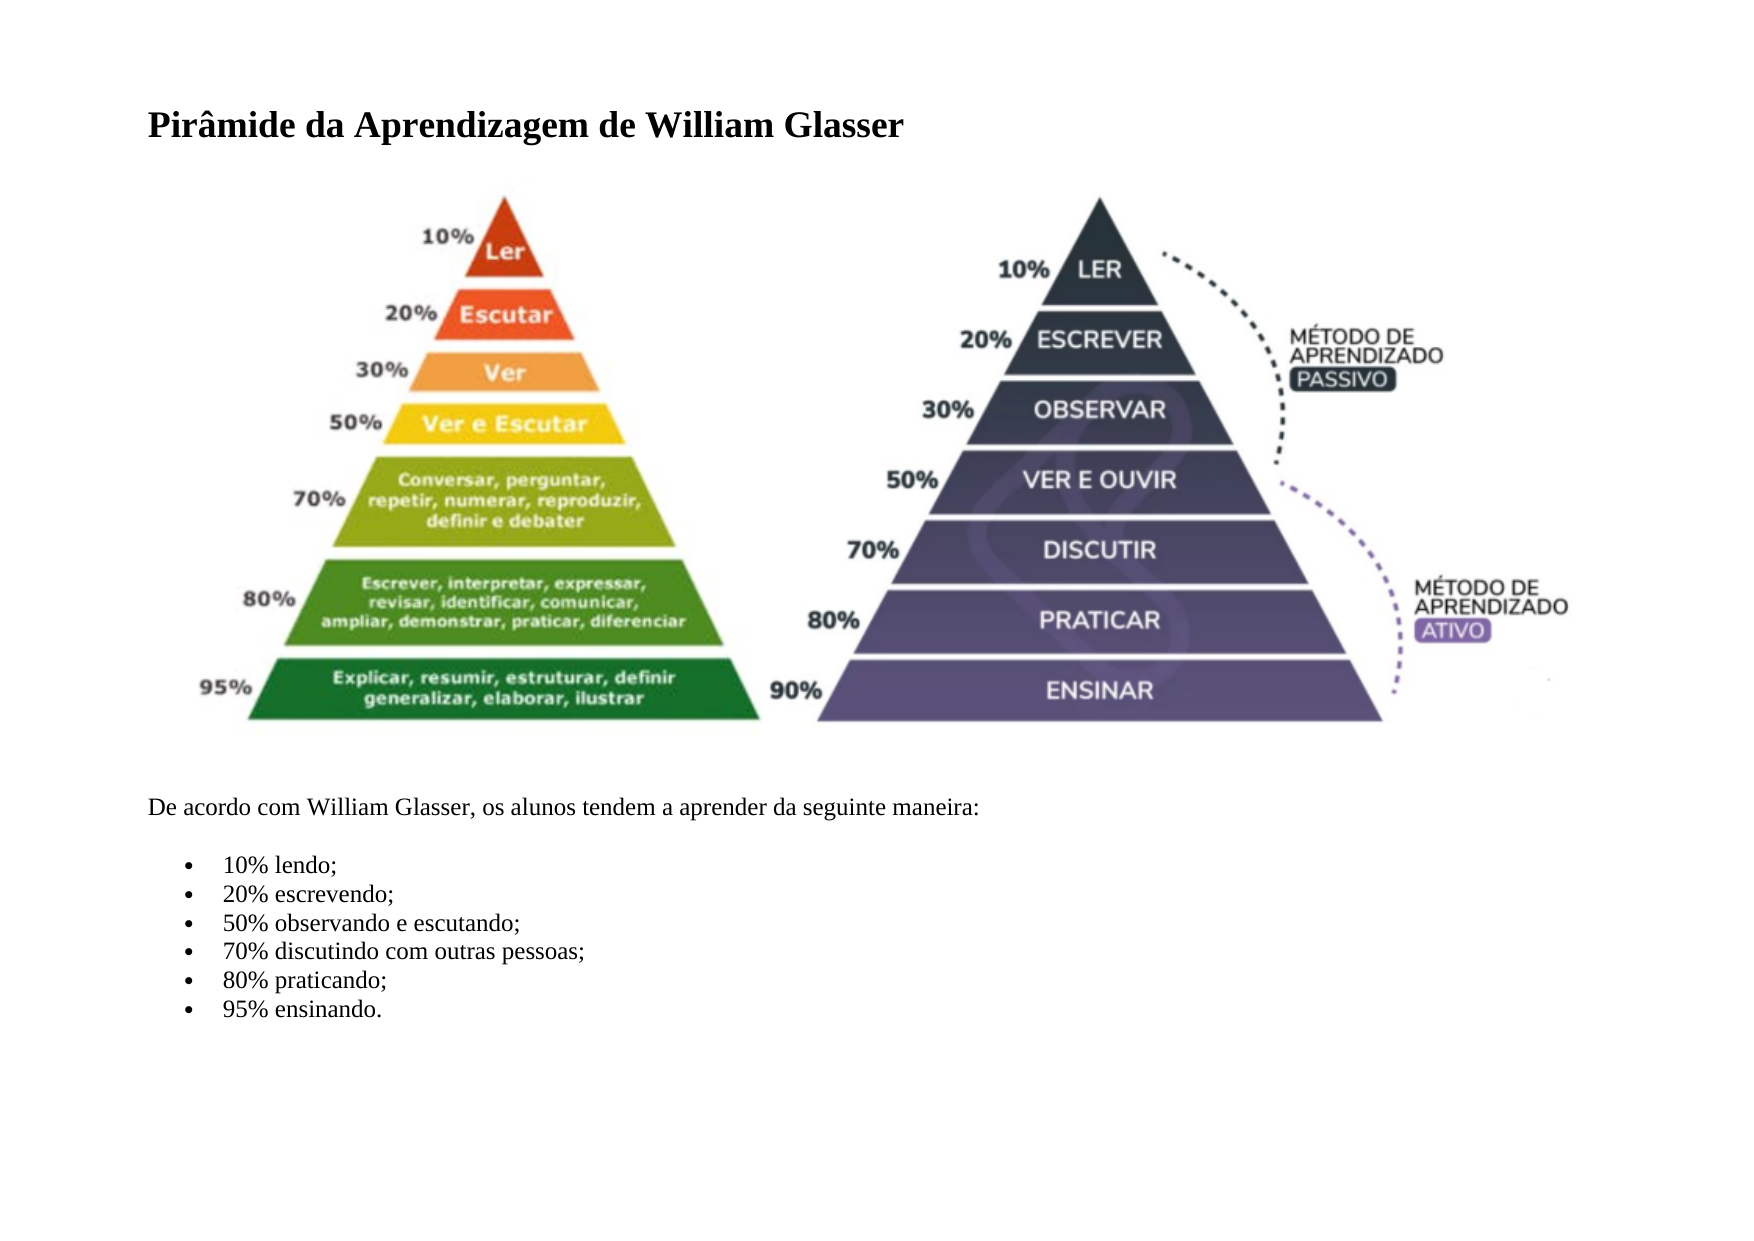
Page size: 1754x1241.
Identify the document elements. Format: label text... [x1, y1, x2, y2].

list 95% ensinando. [185, 994, 1606, 1023]
list 80% praticando; [185, 965, 1606, 994]
list 20% escrevendo; [185, 879, 1606, 908]
list 70% discutindo com outras pessoas; [185, 936, 1606, 965]
text De acordo com William Glasser, os alunos tendem a aprender da seguinte maneira: [148, 792, 1606, 821]
picture [197, 177, 1579, 764]
list 50% observando e escutando; [185, 908, 1606, 936]
list 10% lendo; [185, 850, 1606, 879]
